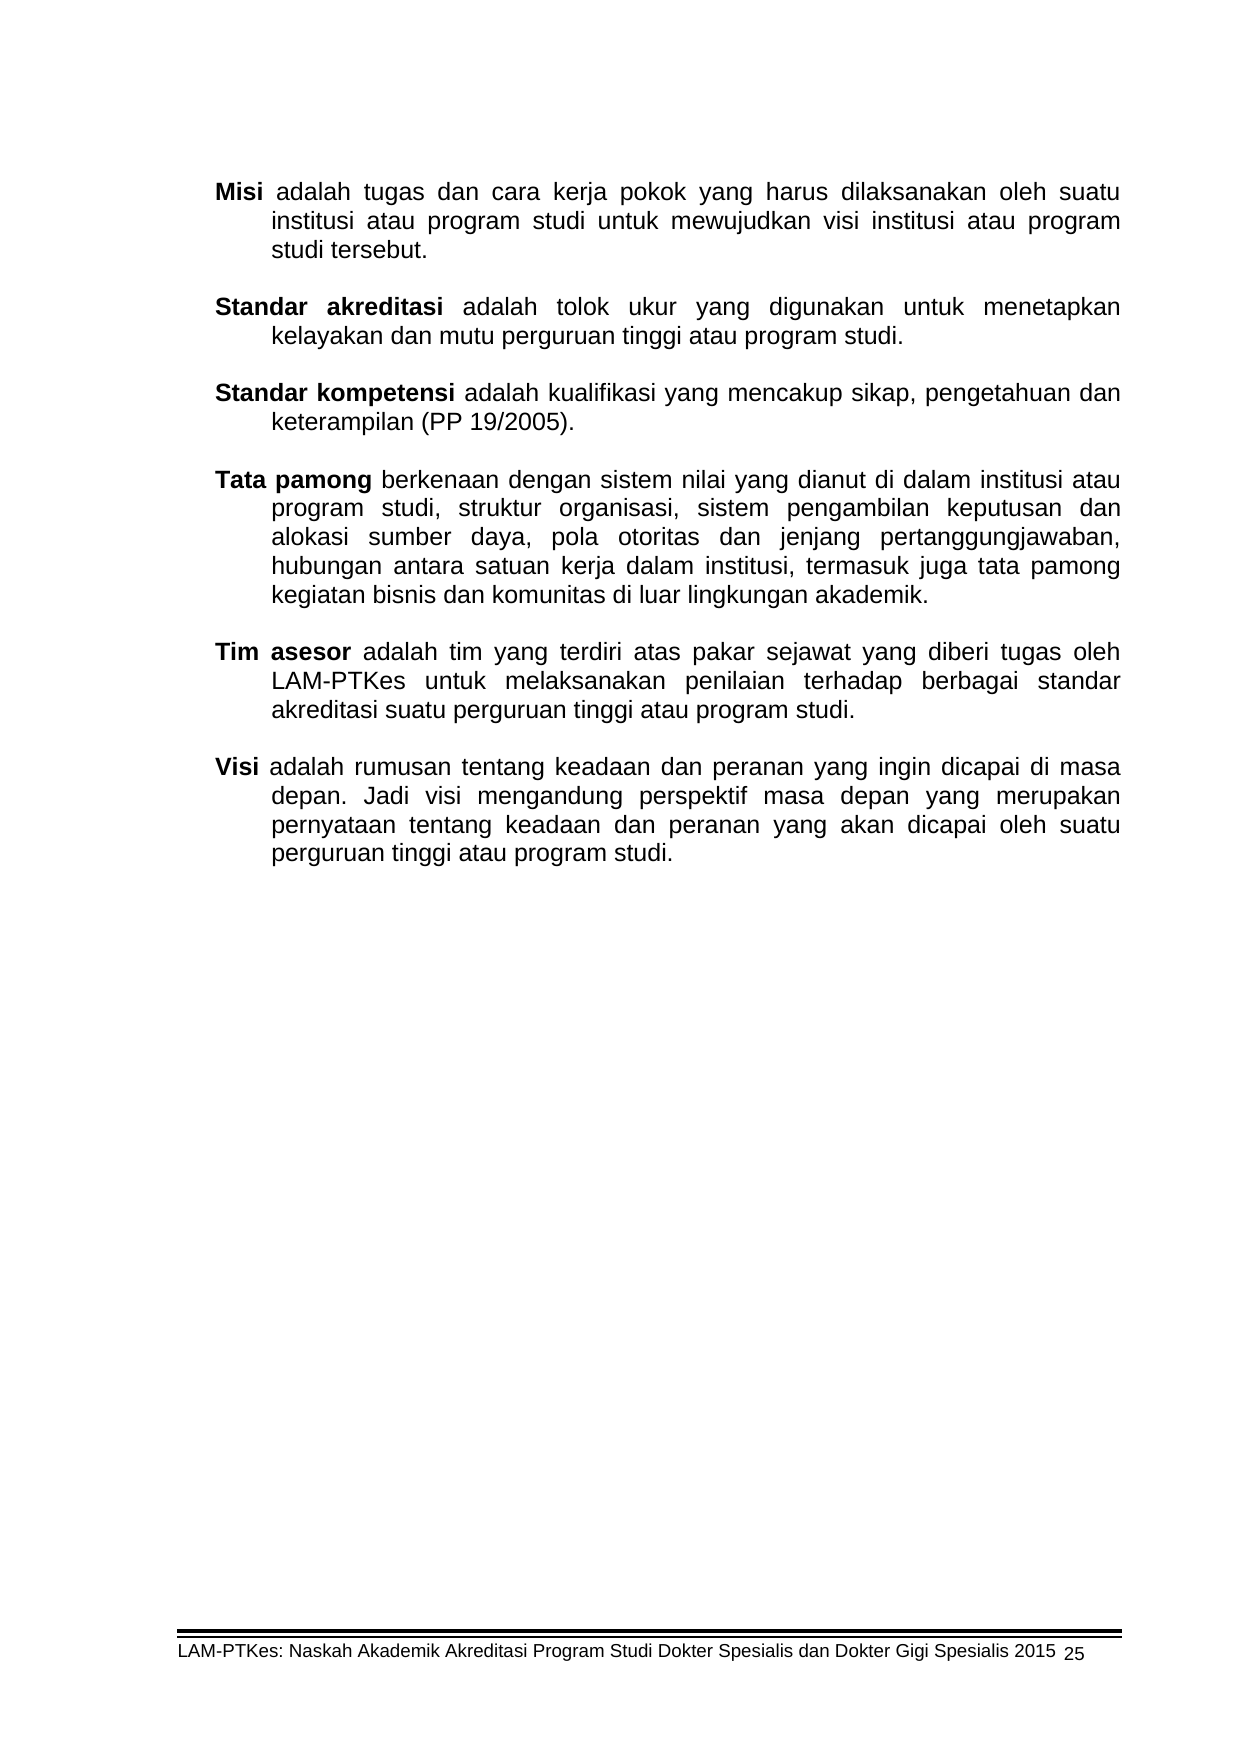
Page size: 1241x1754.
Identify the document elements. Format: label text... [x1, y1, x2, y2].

text Tim asesor adalah tim yang terdiri atas pakar sejawat yang diberi tugas oleh LAM-PTKes untuk melaksanakan penilaian terhadap berbagai standar akreditasi suatu perguruan tinggi atau program studi. [215, 637, 1122, 723]
text Standar akreditasi adalah tolok ukur yang digunakan untuk menetapkan kelayakan dan mutu perguruan tinggi atau program studi. [215, 292, 1122, 350]
text Misi adalah tugas dan cara kerja pokok yang harus dilaksanakan oleh suatu institusi atau program studi untuk mewujudkan visi institusi atau program studi tersebut. [215, 177, 1122, 263]
text Tata pamong berkenaan dengan sistem nilai yang dianut di dalam institusi atau program studi, struktur organisasi, sistem pengambilan keputusan dan alokasi sumber daya, pola otoritas dan jenjang pertanggungjawaban, hubungan antara satuan kerja dalam institusi, termasuk juga tata pamong kegiatan bisnis dan komunitas di luar lingkungan akademik. [215, 465, 1122, 608]
text Visi adalah rumusan tentang keadaan dan peranan yang ingin dicapai di masa depan. Jadi visi mengandung perspektif masa depan yang merupakan pernyataan tentang keadaan dan peranan yang akan dicapai oleh suatu perguruan tinggi atau program studi. [215, 752, 1122, 867]
text Standar kompetensi adalah kualifikasi yang mencakup sikap, pengetahuan dan keterampilan (PP 19/2005). [215, 378, 1122, 436]
